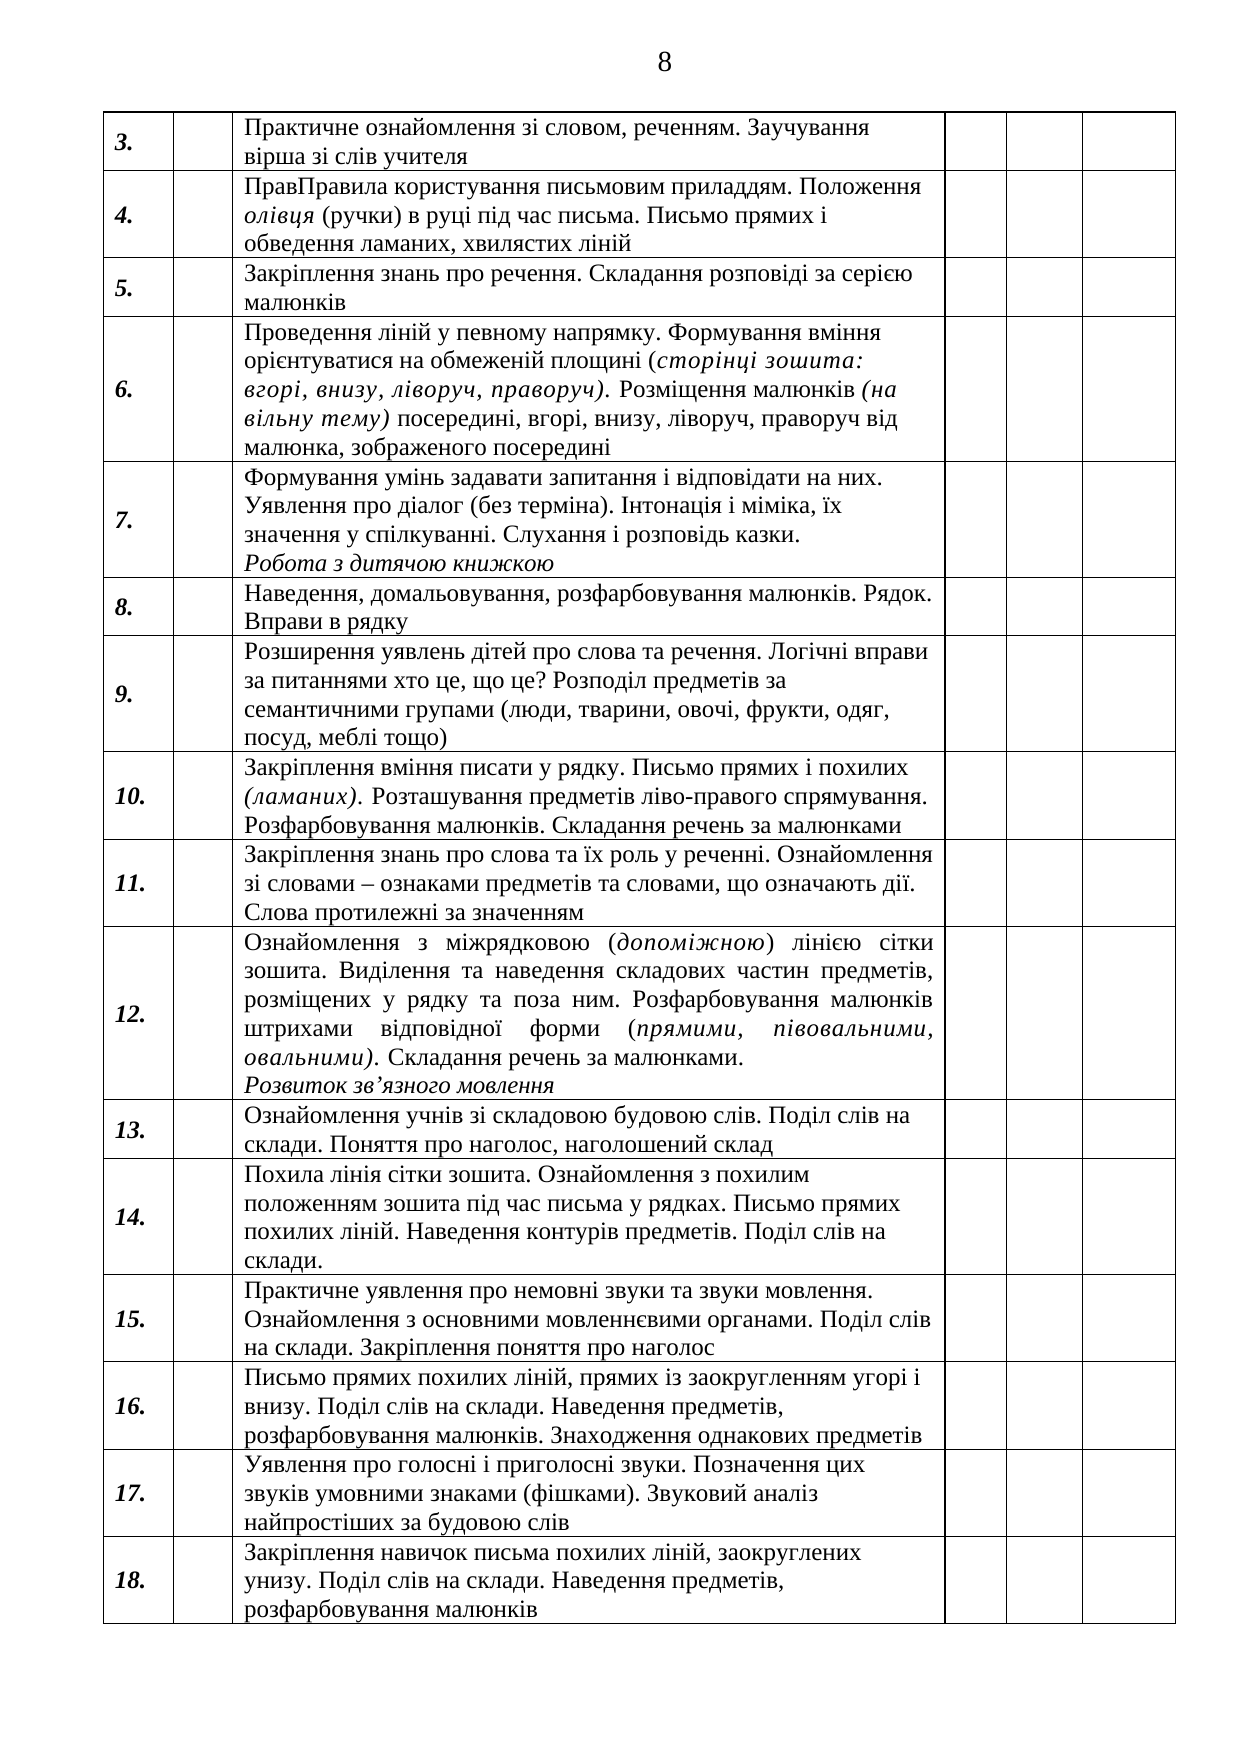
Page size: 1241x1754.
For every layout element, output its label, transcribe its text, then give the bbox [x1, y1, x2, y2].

table_cell [1083, 1537, 1175, 1623]
table_cell [1007, 1362, 1082, 1448]
table_cell [174, 752, 232, 838]
table_cell [104, 840, 173, 926]
table_cell [946, 171, 1006, 257]
table_cell Уявлення про голосні і приголосні звуки. Позначення цих звуків умовними знаками (фішками). Звуковий аналіз найпростіших за будовою слів [233, 1450, 944, 1536]
table_cell [946, 578, 1006, 635]
table_cell [946, 752, 1006, 838]
table_cell [174, 113, 232, 170]
table_cell Наведення, домальовування, розфарбовування малюнків. Рядок. Вправи в рядку [233, 578, 944, 635]
table_cell [1007, 171, 1082, 257]
table_cell [1007, 578, 1082, 635]
table_cell Ознайомлення учнів зі складовою будовою слів. Поділ слів на склади. Поняття про наголос, наголошений склад [233, 1100, 944, 1158]
table_cell Закріплення знань про речення. Складання розповіді за серією малюнків [233, 258, 944, 316]
table_cell [1007, 1100, 1082, 1158]
table_cell [104, 1450, 173, 1536]
table_cell [1007, 840, 1082, 926]
table_cell Проведення ліній у певному напрямку. Формування вміння орієнтуватися на обмеженій площині (сторінці зошита: вгорі, внизу, ліворуч, праворуч). Розміщення малюнків (на вільну тему) посередині, вгорі, внизу, ліворуч, праворуч від малюнка, зображеного посередині [233, 317, 944, 461]
table_cell Практичне уявлення про немовні звуки та звуки мовлення. Ознайомлення з основними мовленнєвими органами. Поділ слів на склади. Закріплення поняття про наголос [233, 1275, 944, 1361]
table_cell Похила лінія сітки зошита. Ознайомлення з похилим положенням зошита під час письма у рядках. Письмо прямих похилих ліній. Наведення контурів предметів. Поділ слів на склади. [233, 1159, 944, 1274]
table_cell [104, 752, 173, 838]
table_cell [1007, 752, 1082, 838]
table_cell [1083, 636, 1175, 751]
table_cell [946, 1537, 1006, 1623]
table_cell [104, 1159, 173, 1274]
table_cell [104, 171, 173, 257]
table_cell [104, 317, 173, 461]
table_cell [946, 113, 1006, 170]
table_cell [1007, 258, 1082, 316]
table_cell [946, 1362, 1006, 1448]
table_cell [104, 1362, 173, 1448]
table_cell ПравПравила користування письмовим приладдям. Положення олівця (ручки) в руці під час письма. Письмо прямих і обведення ламаних, хвилястих ліній [233, 171, 944, 257]
table_cell Ознайомлення з міжрядковою (допоміжною) лінією сітки зошита. Виділення та наведення складових частин предметів, розміщених у рядку та поза ним. Розфарбовування малюнків штрихами відповідної форми (прямими, півовальними, овальними). Складання речень за малюнками. Розвиток зв’язного мовлення [233, 927, 944, 1099]
table_cell [1083, 462, 1175, 577]
table_cell [104, 1537, 173, 1623]
table_cell [104, 113, 173, 170]
table_cell [946, 927, 1006, 1099]
table_cell [1007, 1275, 1082, 1361]
table_cell [1083, 1362, 1175, 1448]
table_cell [946, 1275, 1006, 1361]
table_cell [1007, 1159, 1082, 1274]
table_cell [1083, 927, 1175, 1099]
table_cell [174, 578, 232, 635]
table_cell [1007, 1450, 1082, 1536]
table_cell [1083, 258, 1175, 316]
table_cell [174, 840, 232, 926]
table_cell [1083, 113, 1175, 170]
table_cell [174, 1275, 232, 1361]
table_cell [946, 1159, 1006, 1274]
table_cell [174, 927, 232, 1099]
table_cell [1083, 752, 1175, 838]
table_cell [1007, 462, 1082, 577]
table_cell [174, 317, 232, 461]
table_cell [1083, 840, 1175, 926]
table_cell [174, 1362, 232, 1448]
table_cell [1083, 171, 1175, 257]
table_cell [1083, 1450, 1175, 1536]
table_cell [946, 317, 1006, 461]
table_cell [1007, 636, 1082, 751]
table_cell [174, 258, 232, 316]
table_cell [174, 462, 232, 577]
table_cell Практичне ознайомлення зі словом, реченням. Заучування вірша зі слів учителя [233, 113, 944, 170]
table_cell Закріплення вміння писати у рядку. Письмо прямих і похилих (ламаних). Розташування предметів ліво-правого спрямування. Розфарбовування малюнків. Складання речень за малюнками [233, 752, 944, 838]
table_cell Закріплення знань про слова та їх роль у реченні. Ознайомлення зі словами – ознаками предметів та словами, що означають дії. Слова протилежні за значенням [233, 840, 944, 926]
table_cell [104, 258, 173, 316]
table_cell [104, 462, 173, 577]
table_cell [946, 840, 1006, 926]
table_cell [1007, 1537, 1082, 1623]
table_cell [1083, 1100, 1175, 1158]
table_cell [946, 636, 1006, 751]
table_cell [174, 1450, 232, 1536]
table_cell [1083, 1159, 1175, 1274]
table_cell [1007, 317, 1082, 461]
table_cell [1007, 113, 1082, 170]
table_cell [946, 258, 1006, 316]
table_cell [104, 636, 173, 751]
table_cell [946, 462, 1006, 577]
table_cell Письмо прямих похилих ліній, прямих із заокругленням угорі і внизу. Поділ слів на склади. Наведення предметів, розфарбовування малюнків. Знаходження однакових предметів [233, 1362, 944, 1448]
table_cell [104, 578, 173, 635]
table_cell Закріплення навичок письма похилих ліній, заокруглених унизу. Поділ слів на склади. Наведення предметів, розфарбовування малюнків [233, 1537, 944, 1623]
table_cell [1083, 1275, 1175, 1361]
table_cell [104, 927, 173, 1099]
table_cell [104, 1275, 173, 1361]
table_cell [174, 636, 232, 751]
table_cell [946, 1450, 1006, 1536]
table_cell [104, 1100, 173, 1158]
table_cell [174, 1159, 232, 1274]
table_cell [946, 1100, 1006, 1158]
table_cell Розширення уявлень дітей про слова та речення. Логічні вправи за питаннями хто це, що це? Розподіл предметів за семантичними групами (люди, тварини, овочі, фрукти, одяг, посуд, меблі тощо) [233, 636, 944, 751]
table_cell Формування умінь задавати запитання і відповідати на них. Уявлення про діалог (без терміна). Інтонація і міміка, їх значення у спілкуванні. Слухання і розповідь казки. Робота з дитячою книжкою [233, 462, 944, 577]
table_cell [174, 1100, 232, 1158]
table_cell [174, 1537, 232, 1623]
table_cell [1083, 578, 1175, 635]
table_cell [1083, 317, 1175, 461]
table_cell [1007, 927, 1082, 1099]
table_cell [174, 171, 232, 257]
